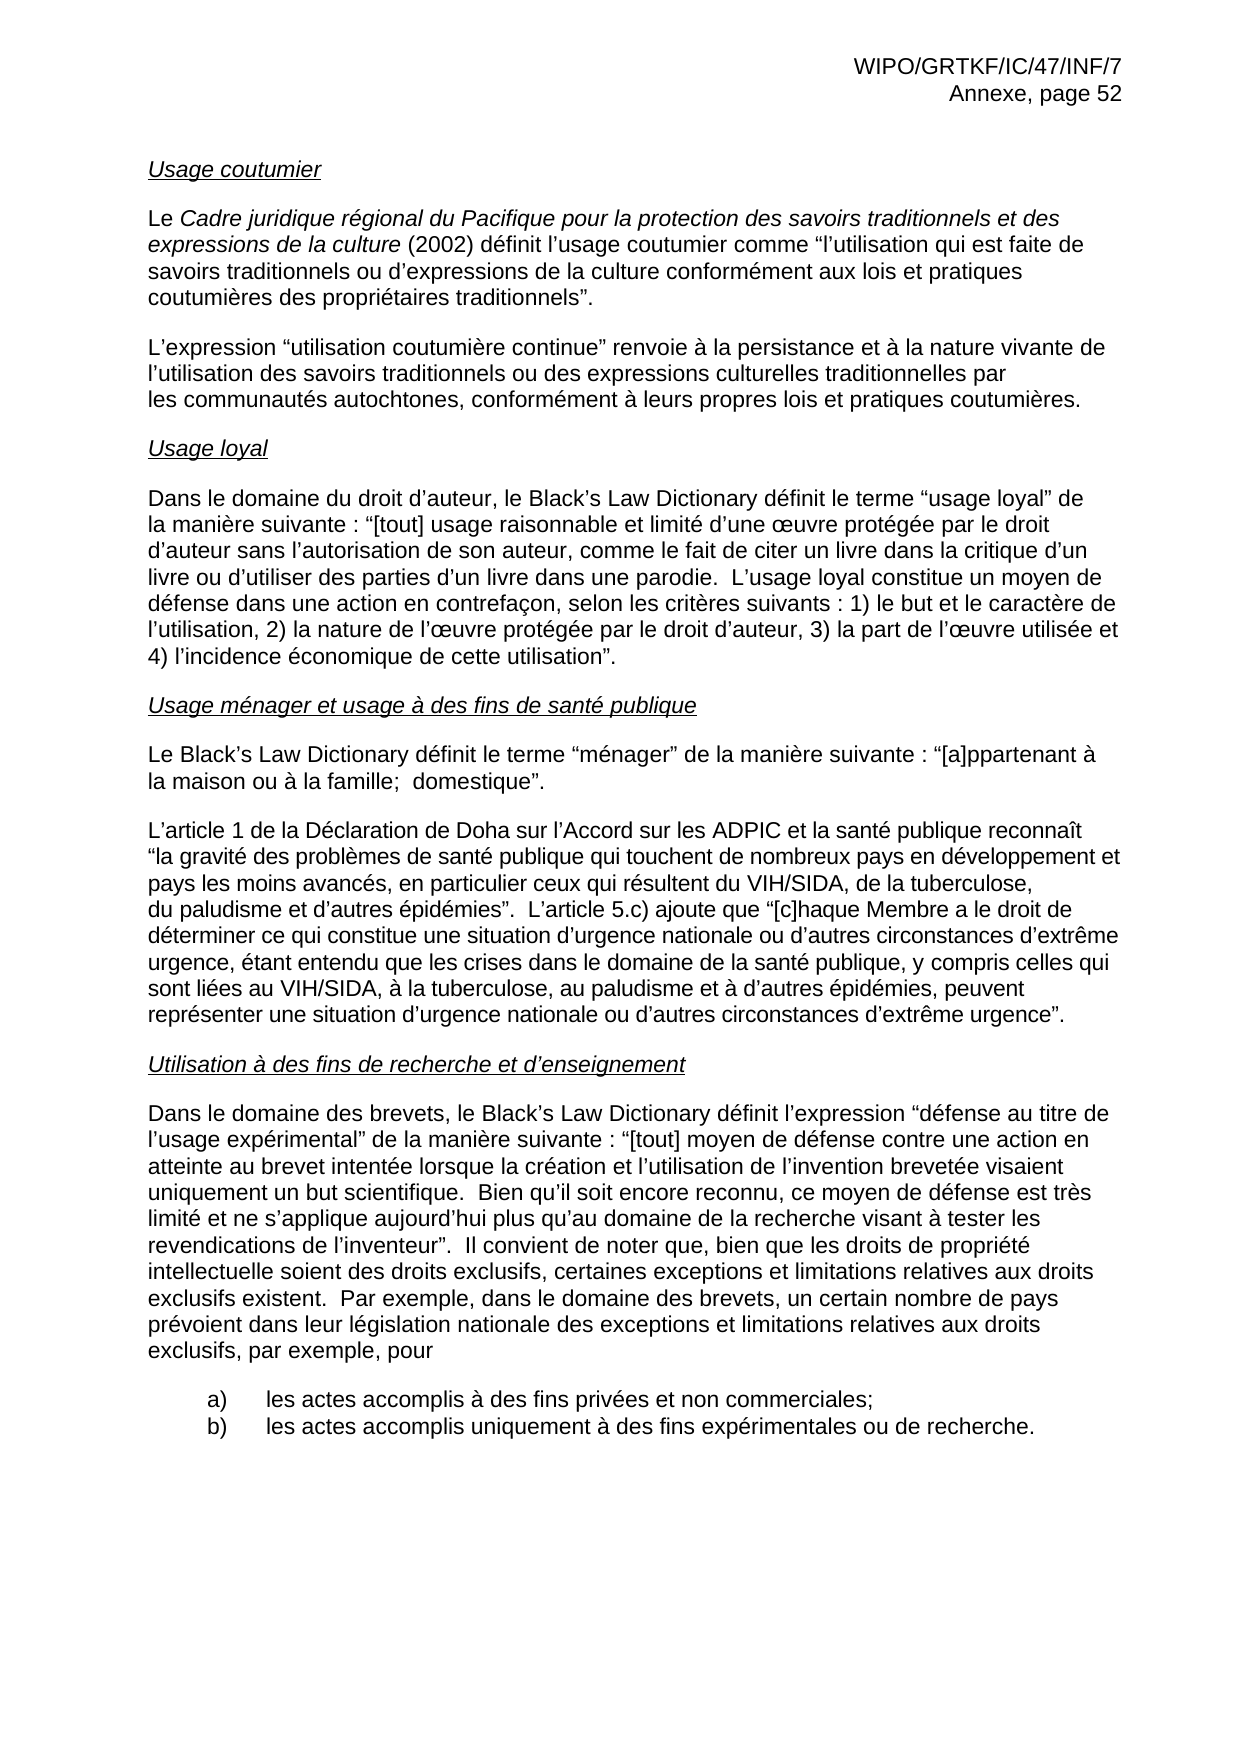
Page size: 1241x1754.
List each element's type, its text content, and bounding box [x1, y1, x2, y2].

text Dans le domaine des brevets, le Black’s Law Dictionary définit l’expression “défense au titre de l’usage expérimental” de la manière suivante : “[tout] moyen de défense contre une action en atteinte au brevet intentée lorsque la création et l’utilisation de l’invention brevetée visaient uniquement un but scientifique. Bien qu’il soit encore reconnu, ce moyen de défense est très limité et ne s’applique aujourd’hui plus qu’au domaine de la recherche visant à tester les revendications de l’inventeur”. Il convient de noter que, bien que les droits de propriété intellectuelle soient des droits exclusifs, certaines exceptions et limitations relatives aux droits exclusifs existent. Par exemple, dans le domaine des brevets, un certain nombre de pays prévoient dans leur législation nationale des exceptions et limitations relatives aux droits exclusifs, par exemple, pour [148, 1100, 1122, 1363]
text Le Cadre juridique régional du Pacifique pour la protection des savoirs traditionnels et des expressions de la culture (2002) définit l’usage coutumier comme “l’utilisation qui est faite de savoirs traditionnels ou d’expressions de la culture conformément aux lois et pratiques coutumières des propriétaires traditionnels”. [148, 205, 1122, 311]
subtitle Utilisation à des fins de recherche et d’enseignement [148, 1051, 1122, 1077]
subtitle Usage coutumier [148, 156, 1122, 182]
text L’expression “utilisation coutumière continue” renvoie à la persistance et à la nature vivante de l’utilisation des savoirs traditionnels ou des expressions culturelles traditionnelles par les communautés autochtones, conformément à leurs propres lois et pratiques coutumières. [148, 333, 1122, 412]
subtitle Usage ménager et usage à des fins de santé publique [148, 692, 1122, 718]
subtitle Usage loyal [148, 435, 1122, 462]
text L’article 1 de la Déclaration de Doha sur l’Accord sur les ADPIC et la santé publique reconnaît “la gravité des problèmes de santé publique qui touchent de nombreux pays en développement et pays les moins avancés, en particulier ceux qui résultent du VIH/SIDA, de la tuberculose, du paludisme et d’autres épidémies”. L’article 5.c) ajoute que “[c]haque Membre a le droit de déterminer ce qui constitue une situation d’urgence nationale ou d’autres circonstances d’extrême urgence, étant entendu que les crises dans le domaine de la santé publique, y compris celles qui sont liées au VIH/SIDA, à la tuberculose, au paludisme et à d’autres épidémies, peuvent représenter une situation d’urgence nationale ou d’autres circonstances d’extrême urgence”. [148, 817, 1122, 1028]
text Dans le domaine du droit d’auteur, le Black’s Law Dictionary définit le terme “usage loyal” de la manière suivante : “[tout] usage raisonnable et limité d’une œuvre protégée par le droit d’auteur sans l’autorisation de son auteur, comme le fait de citer un livre dans la critique d’un livre ou d’utiliser des parties d’un livre dans une parodie. L’usage loyal constitue un moyen de défense dans une action en contrefaçon, selon les critères suivants : 1) le but et le caractère de l’utilisation, 2) la nature de l’œuvre protégée par le droit d’auteur, 3) la part de l’œuvre utilisée et 4) l’incidence économique de cette utilisation”. [148, 485, 1122, 669]
text a) les actes accomplis à des fins privées et non commerciales; [207, 1386, 1122, 1413]
text Le Black’s Law Dictionary définit le terme “ménager” de la manière suivante : “[a]ppartenant à la maison ou à la famille; domestique”. [148, 741, 1122, 794]
text b) les actes accomplis uniquement à des fins expérimentales ou de recherche. [207, 1413, 1122, 1439]
